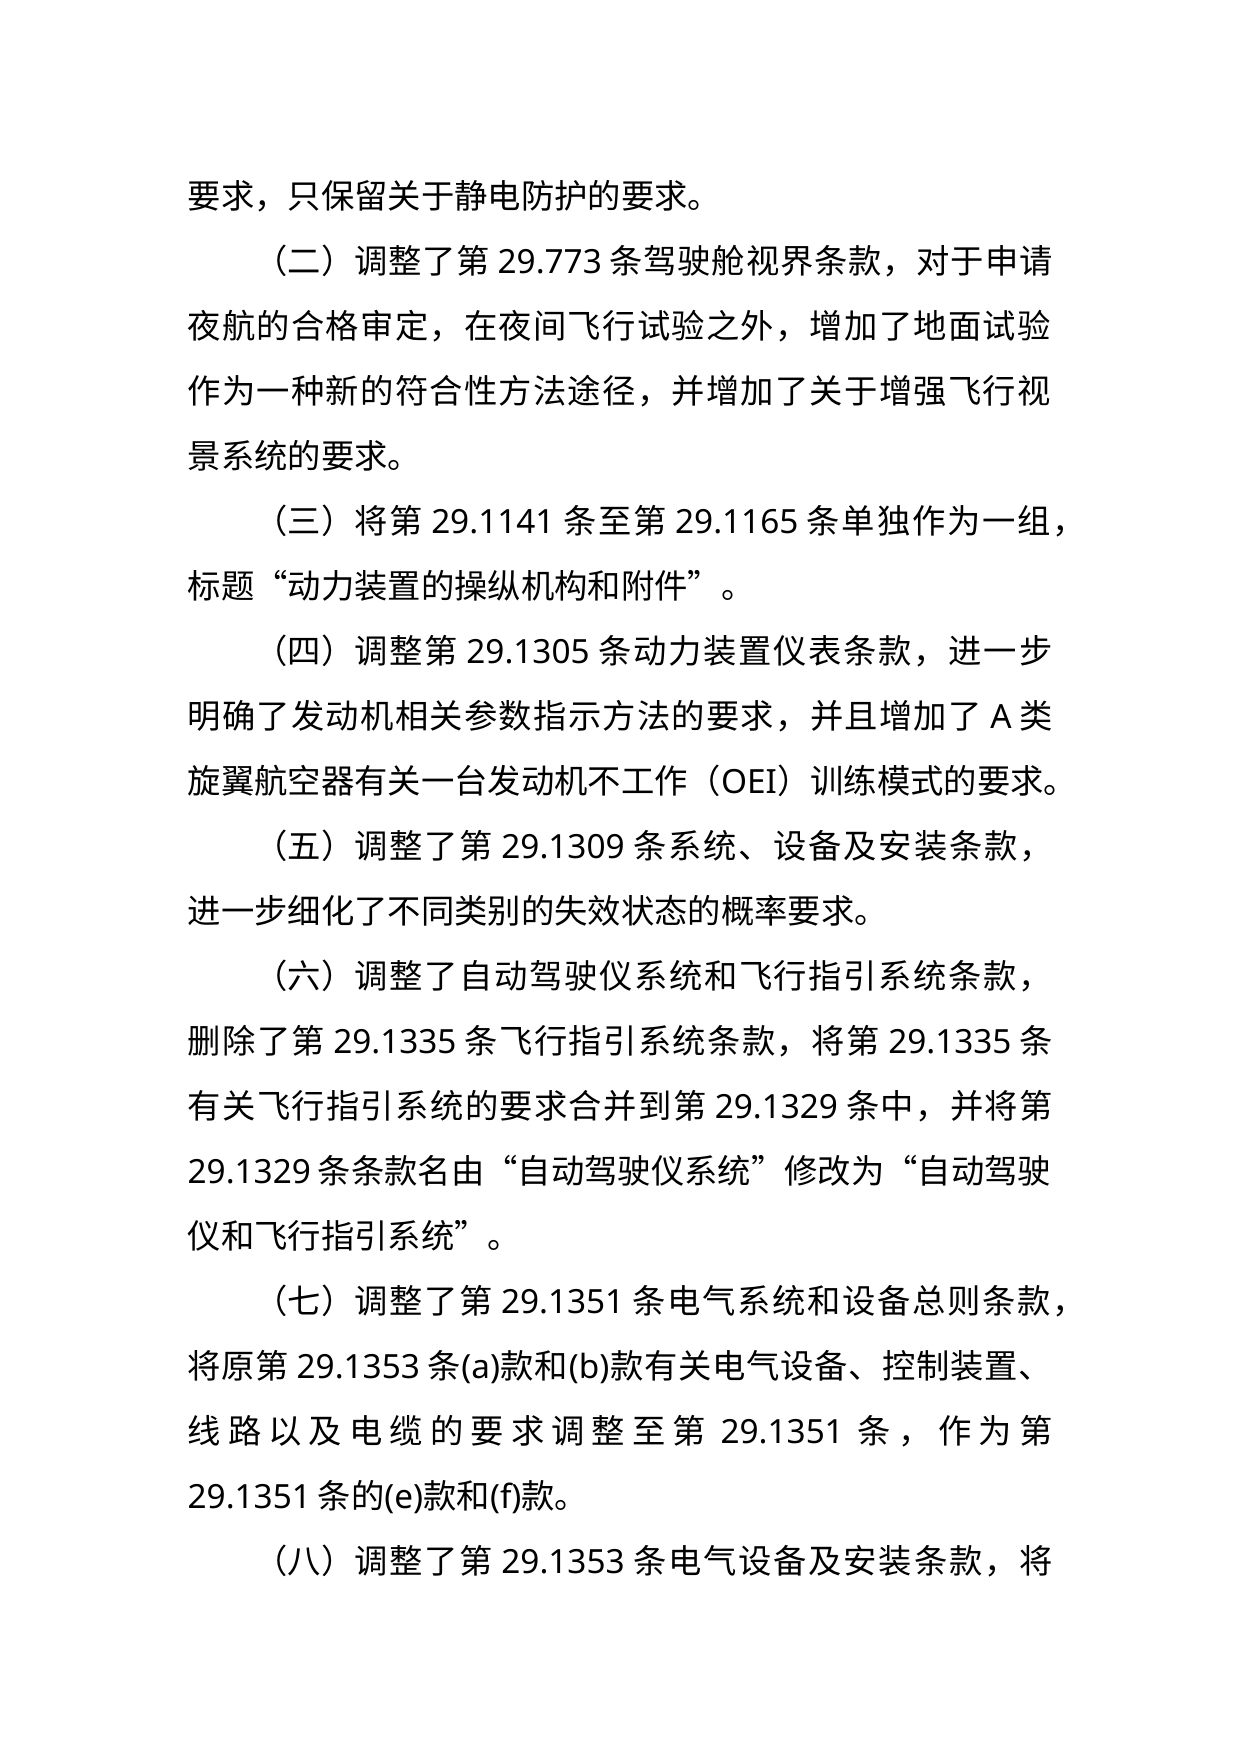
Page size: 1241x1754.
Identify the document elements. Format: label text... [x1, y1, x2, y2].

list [187, 1527, 1053, 1592]
list 调整了第29.1309条系统、设备及安装条款，进一步细化了不同类别的失效状态的概率要求。 [187, 812, 1053, 942]
list 将第29.1141条至第29.1165条单独作为一组，标题“动力装置的操纵机构和附件”。 [187, 487, 1053, 617]
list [187, 162, 1053, 227]
list 调整第29.1305条动力装置仪表条款，进一步明确了发动机相关参数指示方法的要求，并且增加了A类旋翼航空器有关一台发动机不工作（OEI）训练模式的要求。 [187, 617, 1053, 812]
list 调整了第29.1351条电气系统和设备总则条款，将原第29.1353条(a)款和(b)款有关电气设备、控制装置、线路以及电缆的要求调整至第29.1351条，作为第29.1351条的(e)款和(f)款。 [187, 1267, 1053, 1527]
list 调整了自动驾驶仪系统和飞行指引系统条款，删除了第29.1335条飞行指引系统条款，将第29.1335条有关飞行指引系统的要求合并到第29.1329条中，并将第29.1329条条款名由“自动驾驶仪系统”修改为“自动驾驶仪和飞行指引系统”。 [187, 942, 1053, 1267]
list 调整了第29.773条驾驶舱视界条款，对于申请夜航的合格审定，在夜间飞行试验之外，增加了地面试验作为一种新的符合性方法途径，并增加了关于增强飞行视景系统的要求。 [187, 227, 1053, 487]
